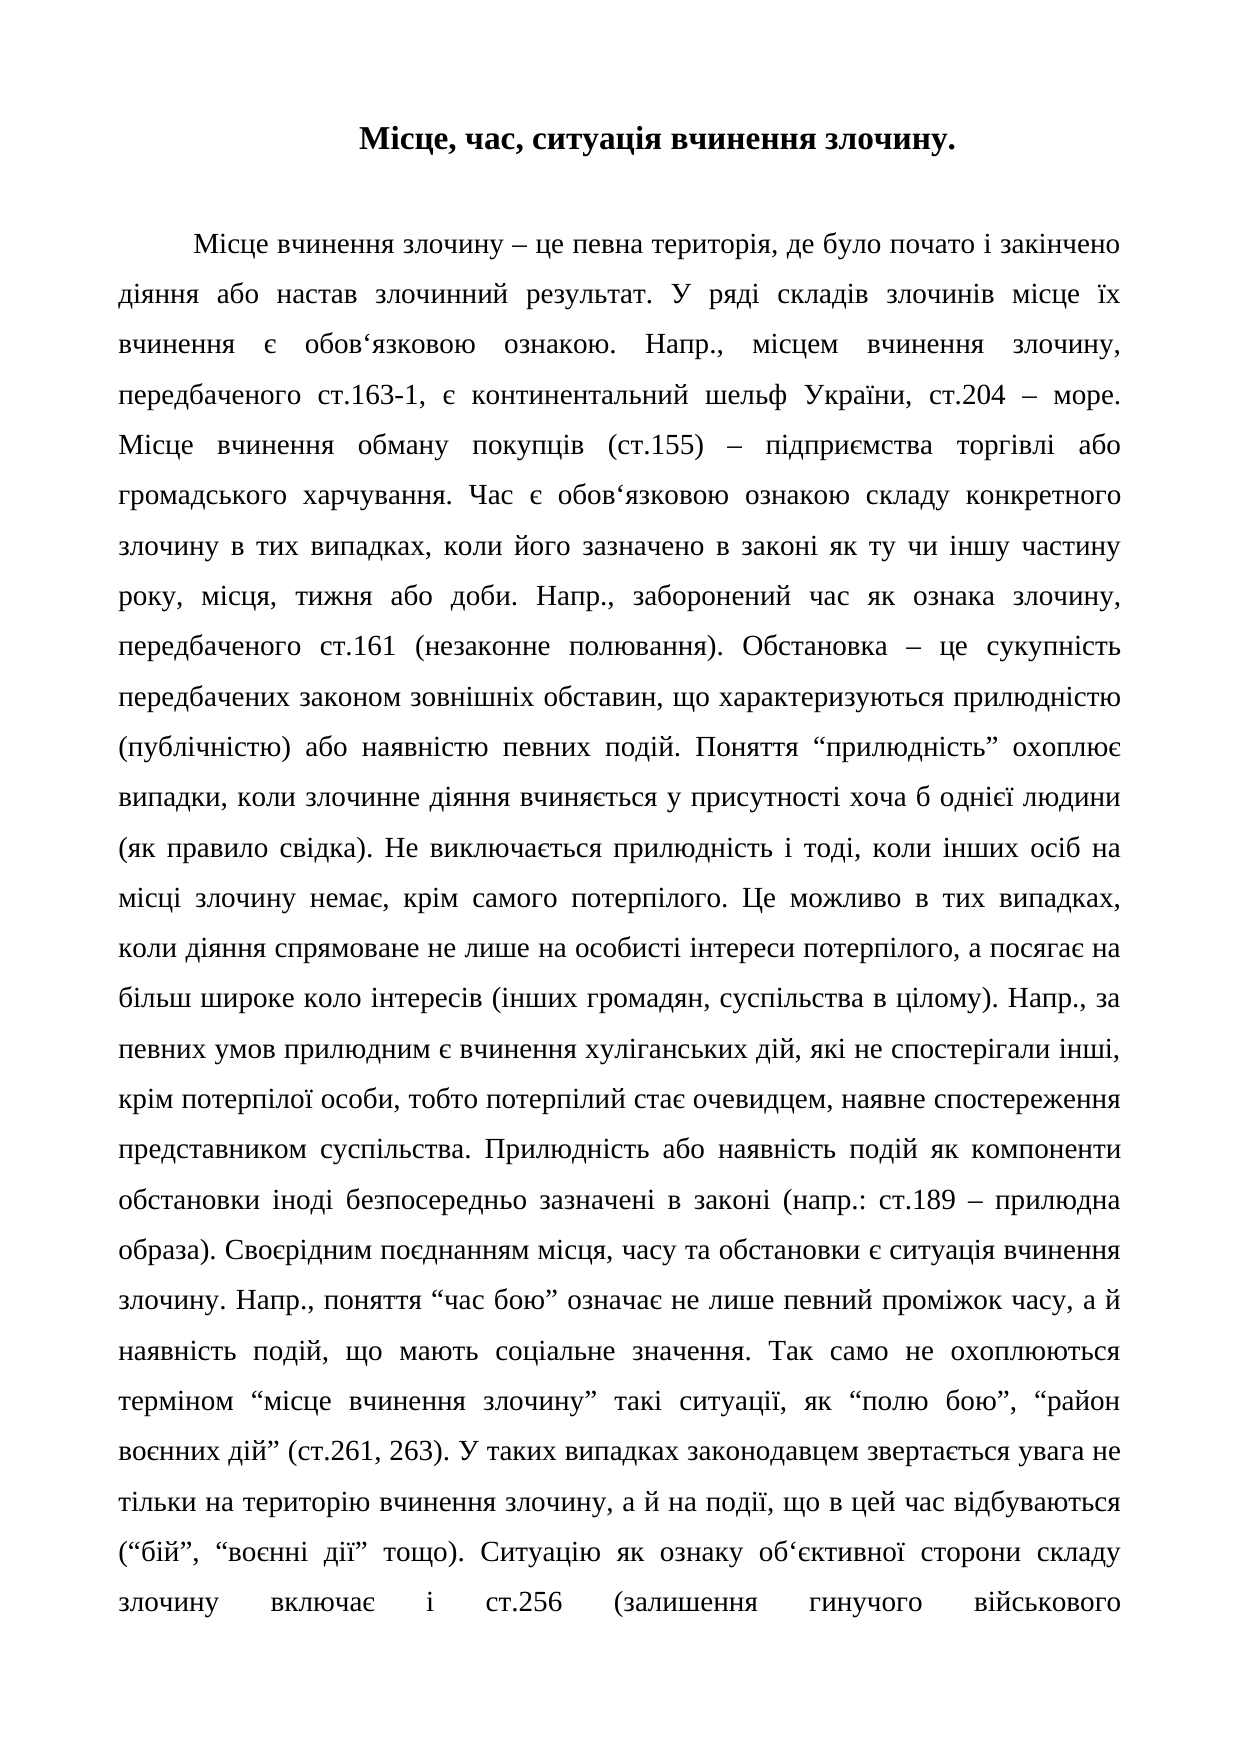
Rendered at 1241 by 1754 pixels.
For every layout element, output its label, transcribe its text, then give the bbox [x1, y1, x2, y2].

list Місце, час, ситуація вчинення злочину. [118, 118, 1122, 156]
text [118, 226, 1122, 1618]
